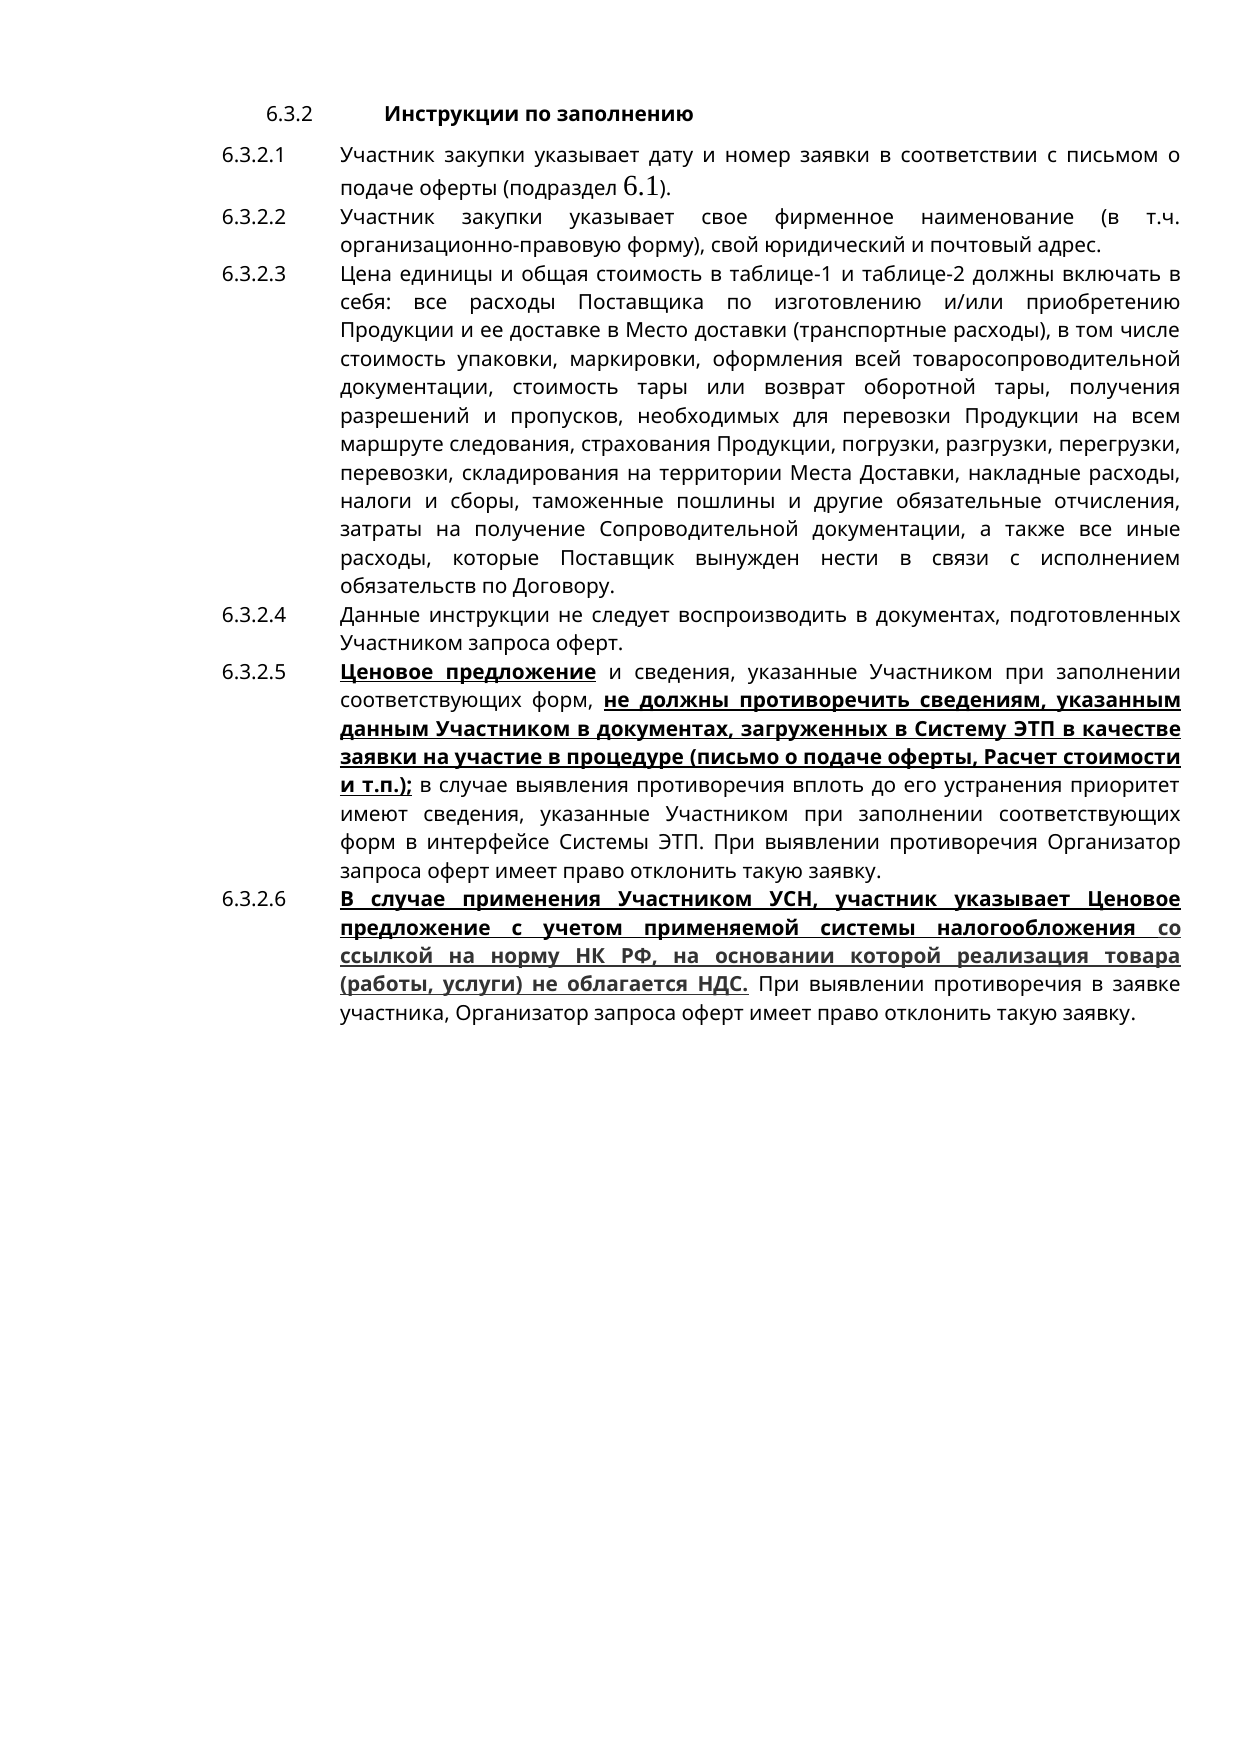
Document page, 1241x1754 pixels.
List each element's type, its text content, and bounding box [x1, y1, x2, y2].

list Участник закупки указывает дату и номер заявки в соответствии с письмом о подаче оферты (подраздел 6.1). [222, 140, 1181, 202]
list Участник закупки указывает свое фирменное наименование (в т.ч. организационно-правовую форму), свой юридический и почтовый адрес. [222, 202, 1181, 259]
list Цена единицы и общая стоимость в таблице-1 и таблице-2 должны включать в себя: все расходы Поставщика по изготовлению и/или приобретению Продукции и ее доставке в Место доставки (транспортные расходы), в том числе стоимость упаковки, маркировки, оформления всей товаросопроводительной документации, стоимость тары или возврат оборотной тары, получения разрешений и пропусков, необходимых для перевозки Продукции на всем маршруте следования, страхования Продукции, погрузки, разгрузки, перегрузки, перевозки, складирования на территории Места Доставки, накладные расходы, налоги и сборы, таможенные пошлины и другие обязательные отчисления, затраты на получение Сопроводительной документации, а также все иные расходы, которые Поставщик вынужден нести в связи с исполнением обязательств по Договору. [222, 259, 1181, 600]
list Ценовое предложение и сведения, указанные Участником при заполнении соответствующих форм, не должны противоречить сведениям, указанным данным Участником в документах, загруженных в Систему ЭТП в качестве заявки на участие в процедуре (письмо о подаче оферты, Расчет стоимости и т.п.); в случае выявления противоречия вплоть до его устранения приоритет имеют сведения, указанные Участником при заполнении соответствующих форм в интерфейсе Системы ЭТП. При выявлении противоречия Организатор запроса оферт имеет право отклонить такую заявку. [222, 657, 1181, 884]
list Инструкции по заполнению [266, 99, 1181, 127]
list Данные инструкции не следует воспроизводить в документах, подготовленных Участником запроса оферт. [222, 600, 1181, 657]
list В случае применения Участником УСН, участник указывает Ценовое предложение с учетом применяемой системы налогообложения со ссылкой на норму НК РФ, на основании которой реализация товара (работы, услуги) не облагается НДС. При выявлении противоречия в заявке участника, Организатор запроса оферт имеет право отклонить такую заявку. [222, 884, 1181, 1026]
